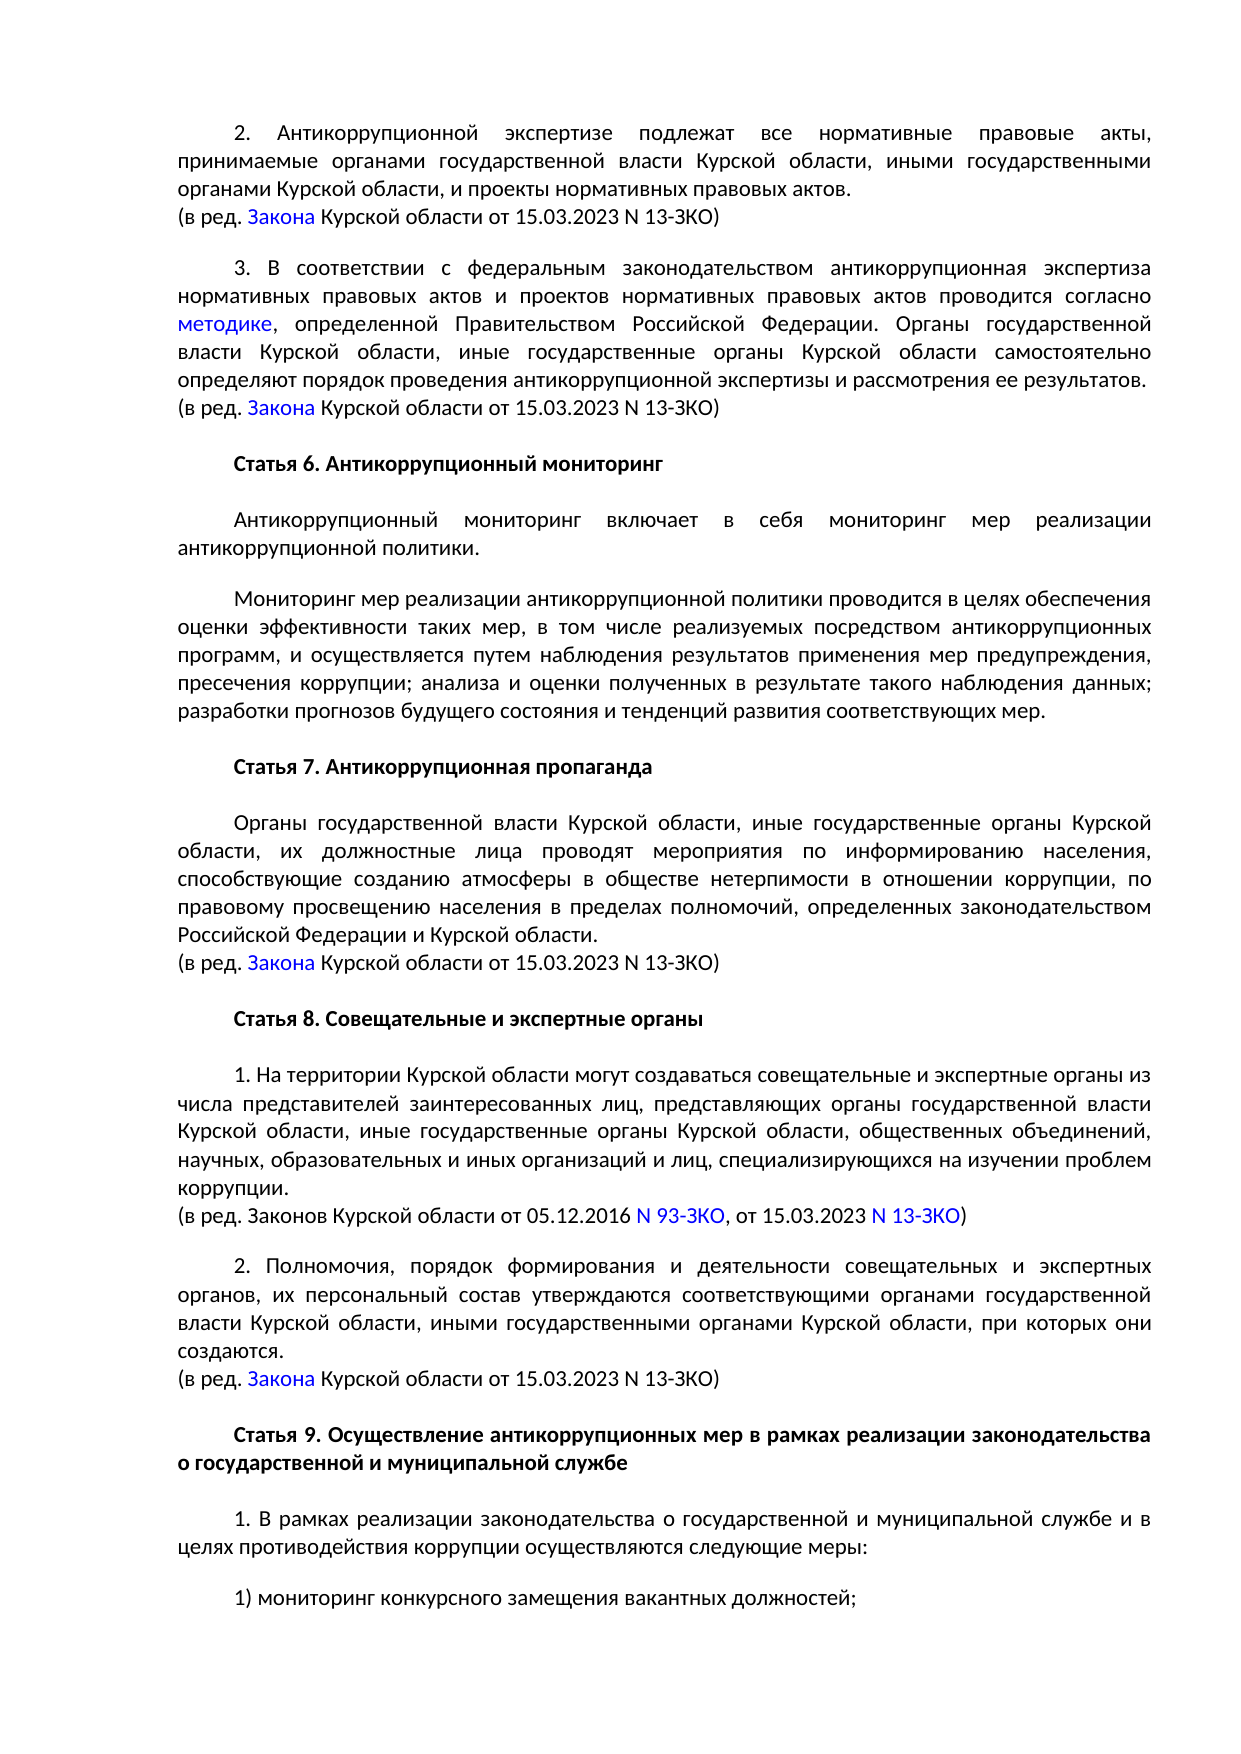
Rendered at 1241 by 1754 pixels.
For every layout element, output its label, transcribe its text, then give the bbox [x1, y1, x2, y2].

text 2. Полномочия, порядок формирования и деятельности совещательных и экспертных органов, их персональный состав утверждаются соответствующими органами государственной власти Курской области, иными государственными органами Курской области, при которых они создаются. [177, 1252, 1152, 1364]
title Статья 9. Осуществление антикоррупционных мер в рамках реализации законодательства о государственной и муниципальной службе [177, 1420, 1152, 1476]
text Мониторинг мер реализации антикоррупционной политики проводится в целях обеспечения оценки эффективности таких мер, в том числе реализуемых посредством антикоррупционных программ, и осуществляется путем наблюдения результатов применения мер предупреждения, пресечения коррупции; анализа и оценки полученных в результате такого наблюдения данных; разработки прогнозов будущего состояния и тенденций развития соответствующих мер. [177, 584, 1152, 724]
text 1) мониторинг конкурсного замещения вакантных должностей; [177, 1583, 1152, 1611]
text (в ред. Закона Курской области от 15.03.2023 N 13-ЗКО) [177, 948, 1152, 977]
text 1. На территории Курской области могут создаваться совещательные и экспертные органы из числа представителей заинтересованных лиц, представляющих органы государственной власти Курской области, иные государственные органы Курской области, общественных объединений, научных, образовательных и иных организаций и лиц, специализирующихся на изучении проблем коррупции. [177, 1061, 1152, 1201]
text (в ред. Законов Курской области от 05.12.2016 N 93-ЗКО, от 15.03.2023 N 13-ЗКО) [177, 1201, 1152, 1229]
text 3. В соответствии с федеральным законодательством антикоррупционная экспертиза нормативных правовых актов и проектов нормативных правовых актов проводится согласно методике, определенной Правительством Российской Федерации. Органы государственной власти Курской области, иные государственные органы Курской области самостоятельно определяют порядок проведения антикоррупционной экспертизы и рассмотрения ее результатов. [177, 253, 1152, 393]
text Органы государственной власти Курской области, иные государственные органы Курской области, их должностные лица проводят мероприятия по информированию населения, способствующие созданию атмосферы в обществе нетерпимости в отношении коррупции, по правовому просвещению населения в пределах полномочий, определенных законодательством Российской Федерации и Курской области. [177, 808, 1152, 948]
title Статья 8. Совещательные и экспертные органы [177, 1004, 1152, 1033]
text Антикоррупционный мониторинг включает в себя мониторинг мер реализации антикоррупционной политики. [177, 505, 1152, 561]
text (в ред. Закона Курской области от 15.03.2023 N 13-ЗКО) [177, 1364, 1152, 1392]
text (в ред. Закона Курской области от 15.03.2023 N 13-ЗКО) [177, 393, 1152, 421]
text (в ред. Закона Курской области от 15.03.2023 N 13-ЗКО) [177, 202, 1152, 230]
text 2. Антикоррупционной экспертизе подлежат все нормативные правовые акты, принимаемые органами государственной власти Курской области, иными государственными органами Курской области, и проекты нормативных правовых актов. [177, 118, 1152, 202]
text 1. В рамках реализации законодательства о государственной и муниципальной службе и в целях противодействия коррупции осуществляются следующие меры: [177, 1504, 1152, 1560]
title Статья 6. Антикоррупционный мониторинг [177, 449, 1152, 477]
title Статья 7. Антикоррупционная пропаганда [177, 752, 1152, 780]
